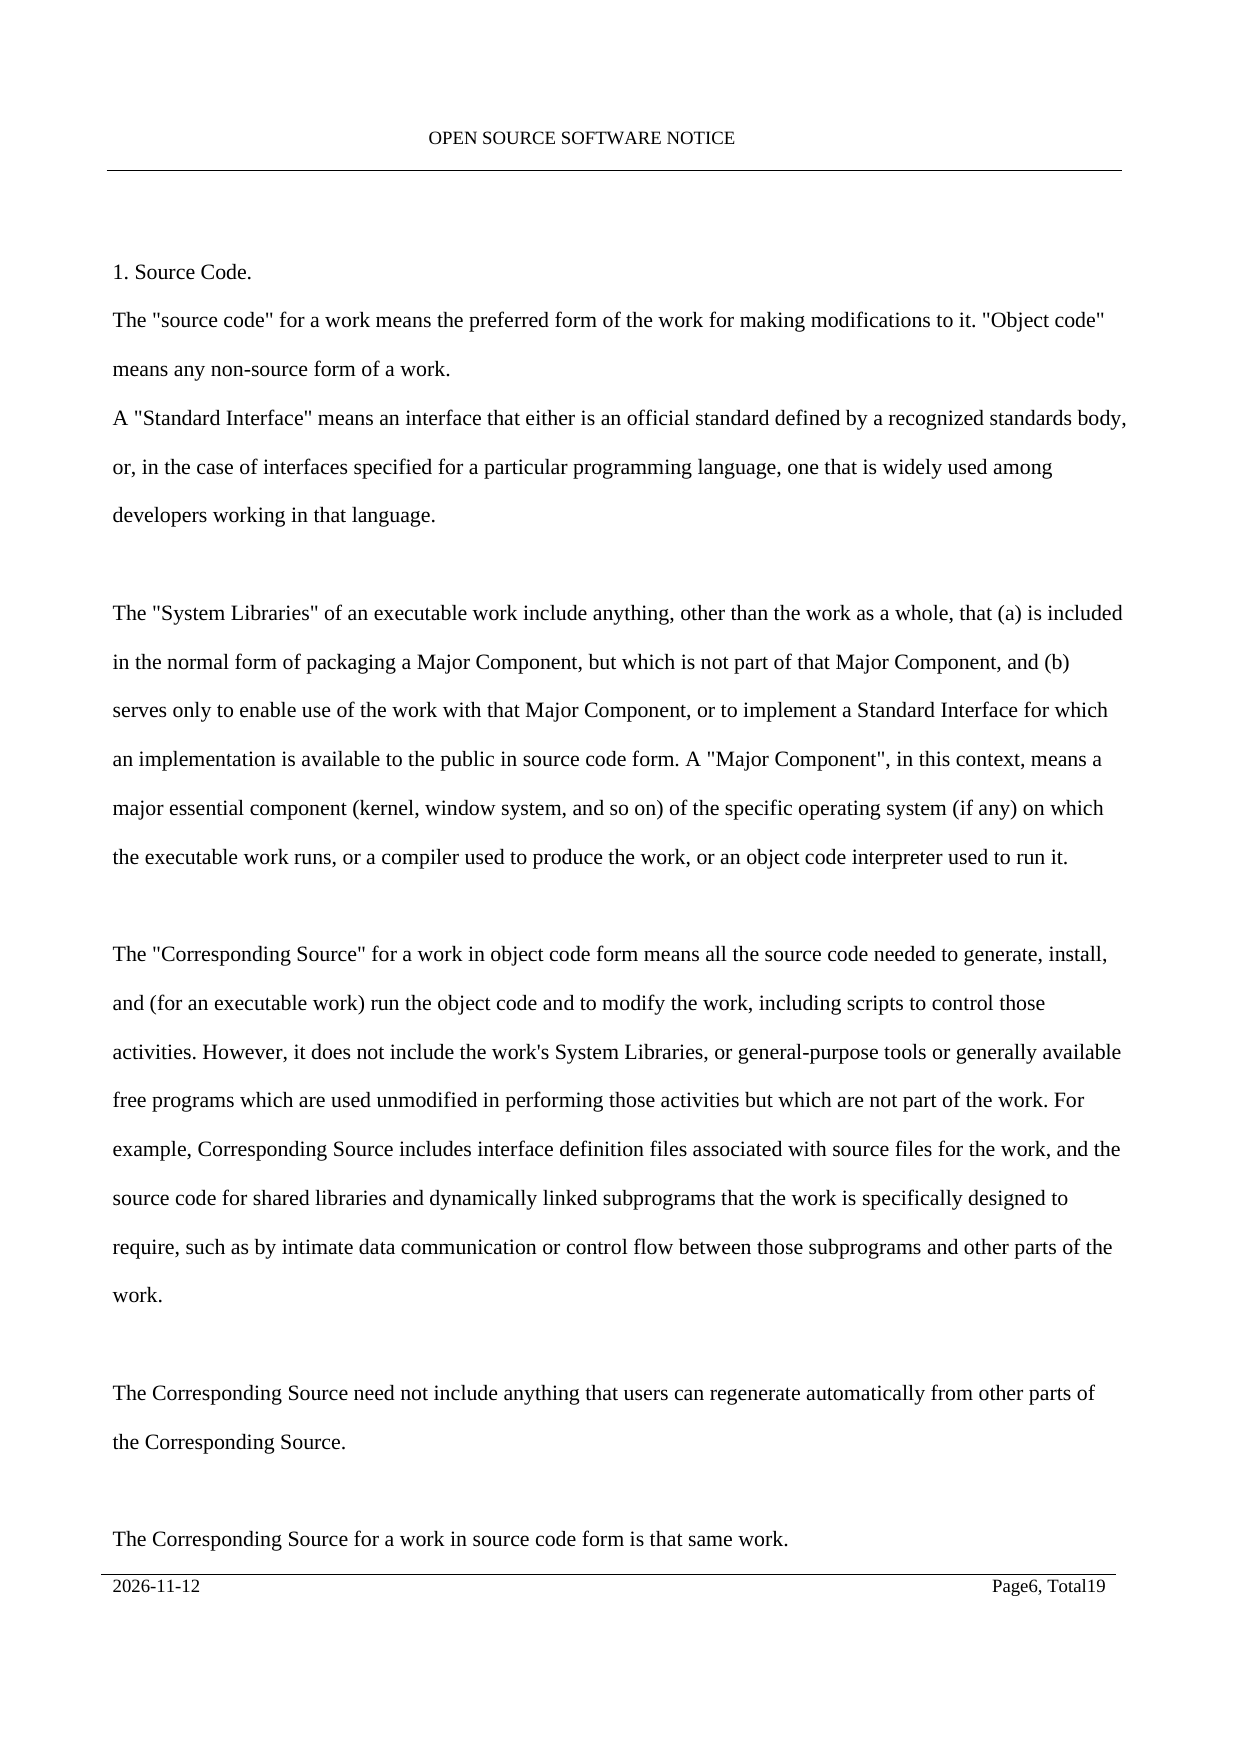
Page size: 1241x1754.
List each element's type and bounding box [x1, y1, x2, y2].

text [112, 206, 1128, 1555]
